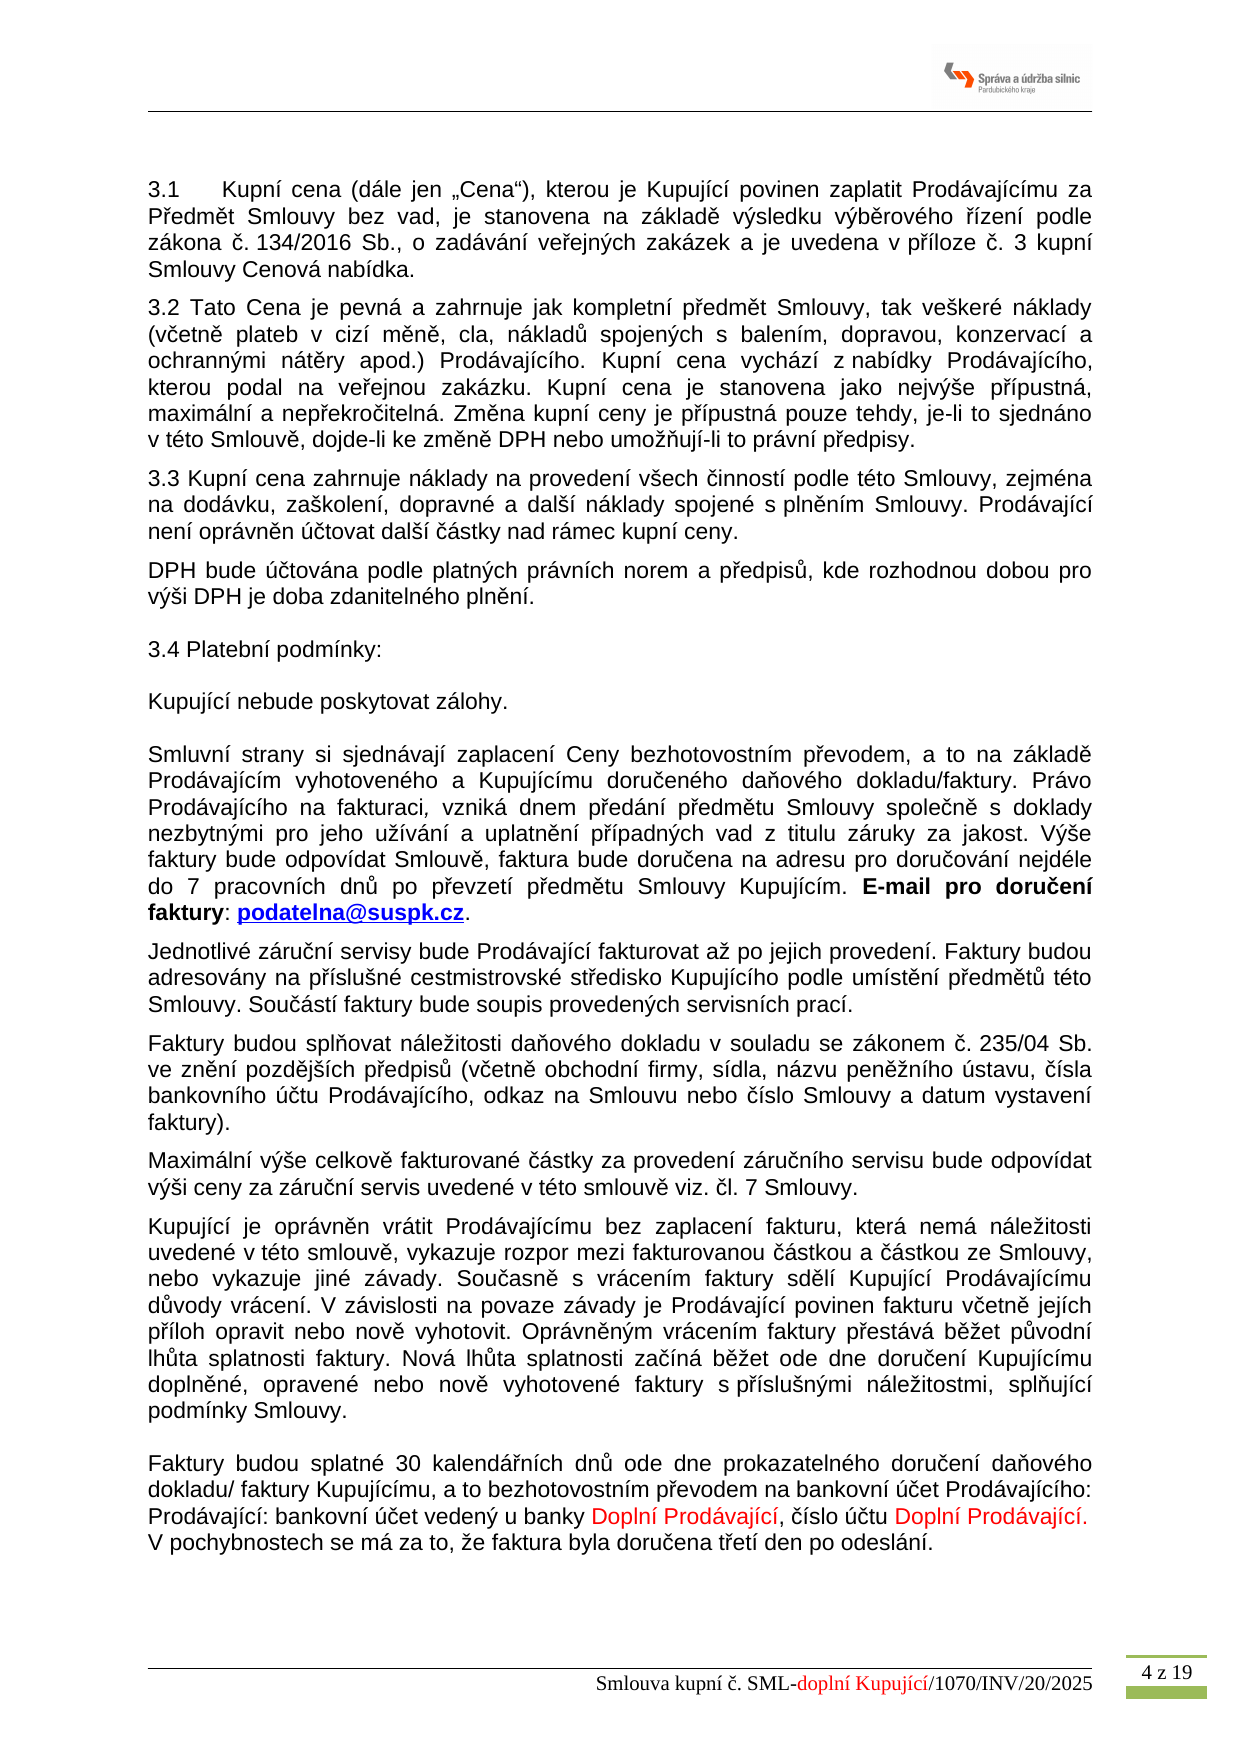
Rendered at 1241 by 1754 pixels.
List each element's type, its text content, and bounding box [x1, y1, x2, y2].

list Jednotlivé záruční servisy bude Prodávající fakturovat až po jejich provedení. Faktury budou adresovány na příslušné cestmistrovské středisko Kupujícího podle umístění předmětů této Smlouvy. Součástí faktury bude soupis provedených servisních prací. [148, 938, 1092, 1017]
text Prodávající: bankovní účet vedený u banky Doplní Prodávající, číslo účtu Doplní Prodávající. [148, 1503, 591, 1529]
list Kupující je oprávněn vrátit Prodávajícímu bez zaplacení fakturu, která nemá náležitosti uvedené v této smlouvě, vykazuje rozpor mezi fakturovanou částkou a částkou ze Smlouvy, nebo vykazuje jiné závady. Současně s vrácením faktury sdělí Kupující Prodávajícímu důvody vrácení. V závislosti na povaze závady je Prodávající povinen fakturu včetně jejích příloh opravit nebo nově vyhotovit. Oprávněným vrácením faktury přestává běžet původní lhůta splatnosti faktury. Nová lhůta splatnosti začíná běžet ode dne doručení Kupujícímu doplněné, opravené nebo nově vyhotovené faktury s příslušnými náležitostmi, splňující podmínky Smlouvy. [148, 1213, 1092, 1423]
text Smluvní strany si sjednávají zaplacení Ceny bezhotovostním převodem, a to na základě Prodávajícím vyhotoveného a Kupujícímu doručeného daňového dokladu/faktury. Právo Prodávajícího na fakturaci, vzniká dnem předání předmětu Smlouvy společně s doklady nezbytnými pro jeho užívání a uplatnění případných vad z titulu záruky za jakost. Výše faktury bude odpovídat Smlouvě, faktura bude doručena na adresu pro doručování nejdéle do 7 pracovních dnů po převzetí předmětu Smlouvy Kupujícím. E-mail pro doručení faktury: podatelna@suspk.cz. [148, 741, 1092, 926]
text 3.2 Tato Cena je pevná a zahrnuje jak kompletní předmět Smlouvy, tak veškeré náklady (včetně plateb v cizí měně, cla, nákladů spojených s balením, dopravou, konzervací a ochrannými nátěry apod.) Prodávajícího. Kupní cena vychází z nabídky Prodávajícího, kterou podal na veřejnou zakázku. Kupní cena je stanovena jako nejvýše přípustná, maximální a nepřekročitelná. Změna kupní ceny je přípustná pouze tehdy, je-li to sjednáno v této Smlouvě, dojde-li ke změně DPH nebo umožňují-li to právní předpisy. [148, 294, 1093, 452]
picture [931, 44, 1093, 109]
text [148, 1529, 1093, 1555]
text Faktury budou splatné 30 kalendářních dnů ode dne prokazatelného doručení daňového dokladu/ faktury Kupujícímu, a to bezhotovostním převodem na bankovní účet Prodávajícího: [148, 1450, 1092, 1503]
text 3.4 Platební podmínky: [148, 636, 1093, 662]
text Kupující nebude poskytovat zálohy. [148, 688, 1092, 715]
text 3.1 Kupní cena (dále jen „Cena“), kterou je Kupující povinen zaplatit Prodávajícímu za Předmět Smlouvy bez vad, je stanovena na základě výsledku výběrového řízení podle zákona č. 134/2016 Sb., o zadávání veřejných zakázek a je uvedena v příloze č. 3 kupní Smlouvy Cenová nabídka. [148, 176, 1093, 282]
list Faktury budou splňovat náležitosti daňového dokladu v souladu se zákonem č. 235/04 Sb. ve znění pozdějších předpisů (včetně obchodní firmy, sídla, názvu peněžního ústavu, čísla bankovního účtu Prodávajícího, odkaz na Smlouvu nebo číslo Smlouvy a datum vystavení faktury). [148, 1029, 1092, 1135]
text 3.3 Kupní cena zahrnuje náklady na provedení všech činností podle této Smlouvy, zejména na dodávku, zaškolení, dopravné a další náklady spojené s plněním Smlouvy. Prodávající není oprávněn účtovat další částky nad rámec kupní ceny. [148, 465, 1093, 544]
list Maximální výše celkově fakturované částky za provedení záručního servisu bude odpovídat výši ceny za záruční servis uvedené v této smlouvě viz. čl. 7 Smlouvy. [148, 1147, 1092, 1200]
text DPH bude účtována podle platných právních norem a předpisů, kde rozhodnou dobou pro výši DPH je doba zdanitelného plnění. [148, 557, 1092, 609]
